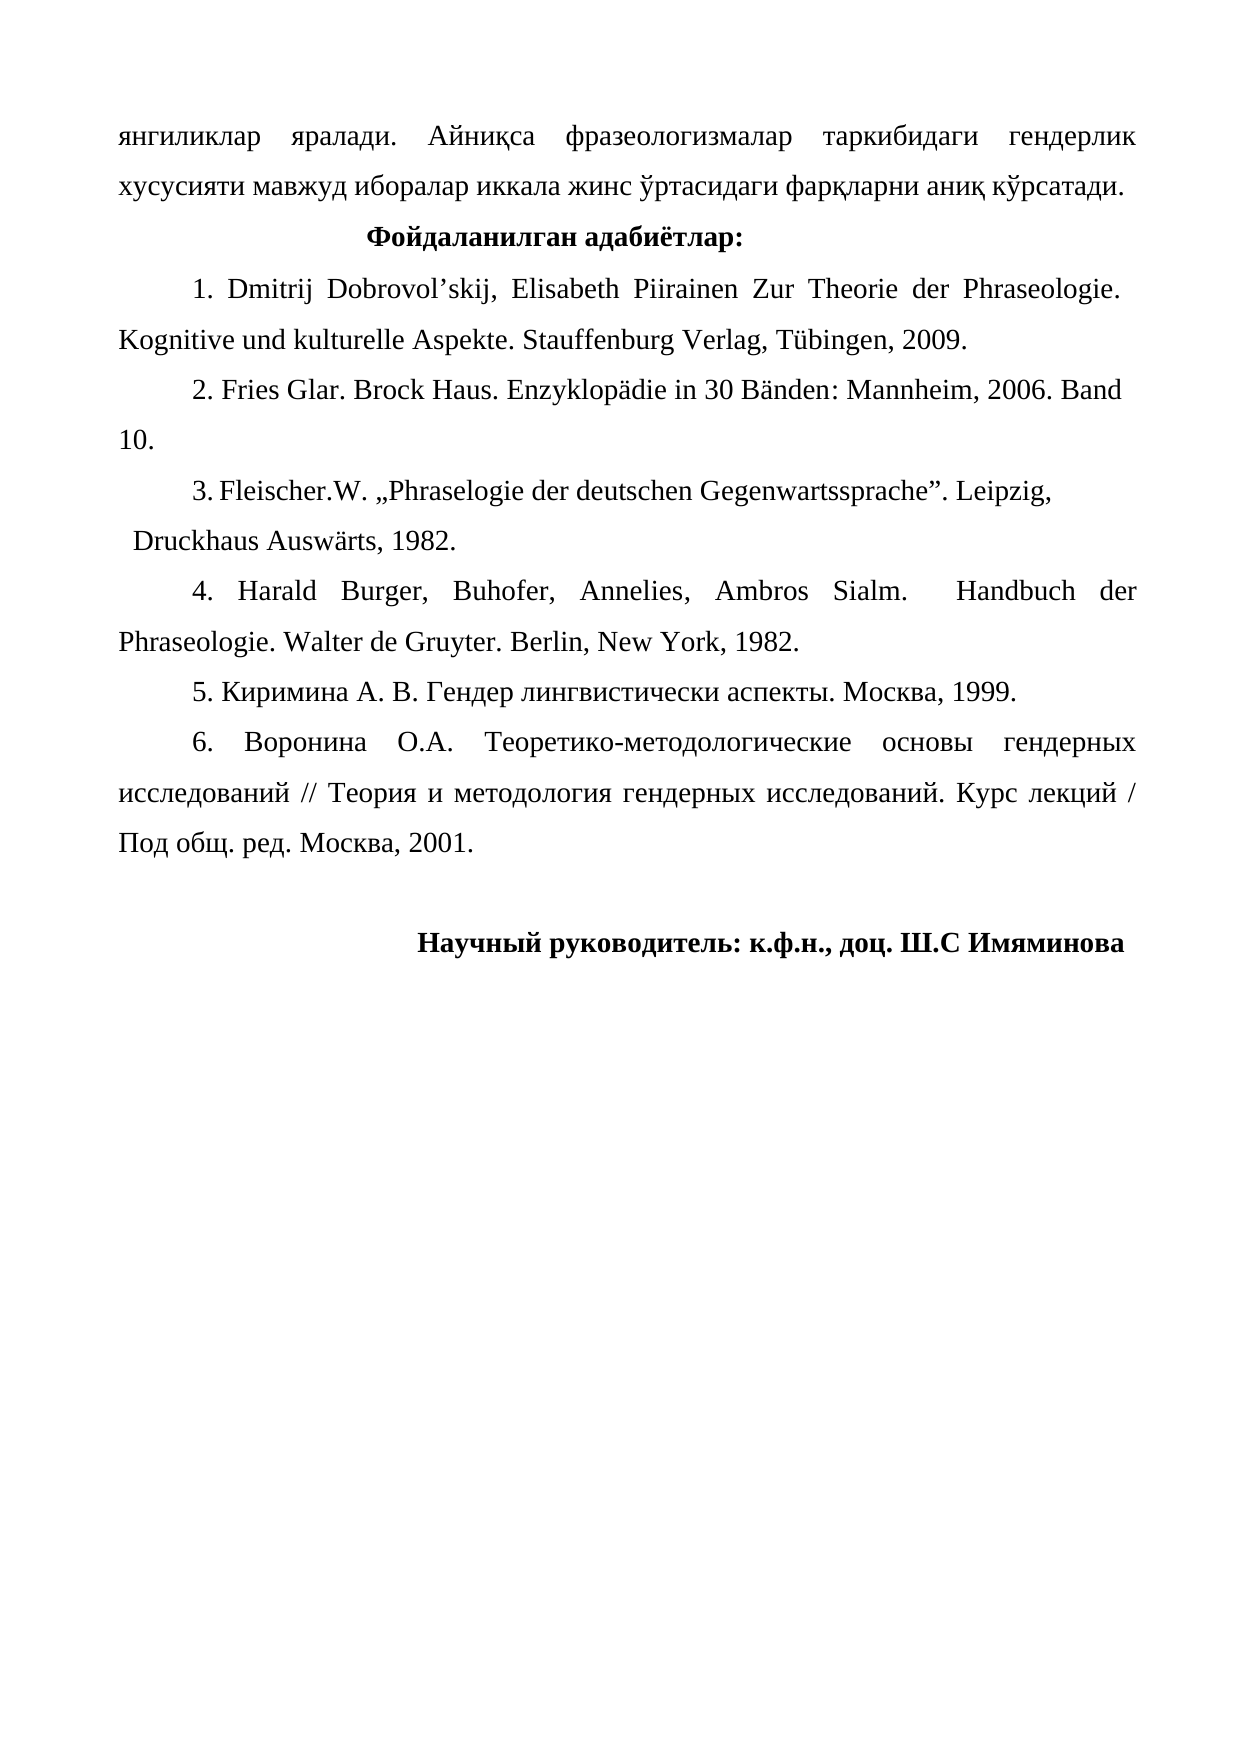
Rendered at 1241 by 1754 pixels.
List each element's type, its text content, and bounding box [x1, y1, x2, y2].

text 1. Dmitrij Dobrovol’skij, Elisabeth Piirainen Zur Theorie der Phraseologie. Kognitive und kulturelle Aspekte. Stauffenburg Verlag, Tübingen, 2009. [118, 272, 1122, 355]
text 2. Fries Glar. Brock Haus. Enzyklopädie in 30 Bänden: Mannheim, 2006. Band 10. [118, 372, 1122, 456]
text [118, 118, 1137, 202]
text 4. Harald Burger, Buhofer, Annelies, Ambros Sialm. Handbuch der Phraseologie. Walter de Gruyter. Berlin, New York, 1982. [118, 573, 1137, 657]
text 3. Fleischer.W. „Phraselogie der deutschen Gegenwartssprache”. Leipzig, [118, 473, 1122, 506]
text Научный руководитель: к.ф.н., доц. Ш.С Имяминова [118, 926, 1137, 959]
text Фойдаланилган адабиётлар: [118, 219, 1137, 252]
text 6. Воронина О.А. Теоретико-методологические основы гендерных исследований // Теория и методология гендерных исследований. Курс лекций / Под общ. ред. Москва, 2001. [118, 724, 1137, 858]
text 5. Киримина А. В. Гендер лингвистически аспекты. Москва, 1999. [118, 674, 1137, 708]
text Druckhaus Auswärts, 1982. [118, 523, 1122, 557]
